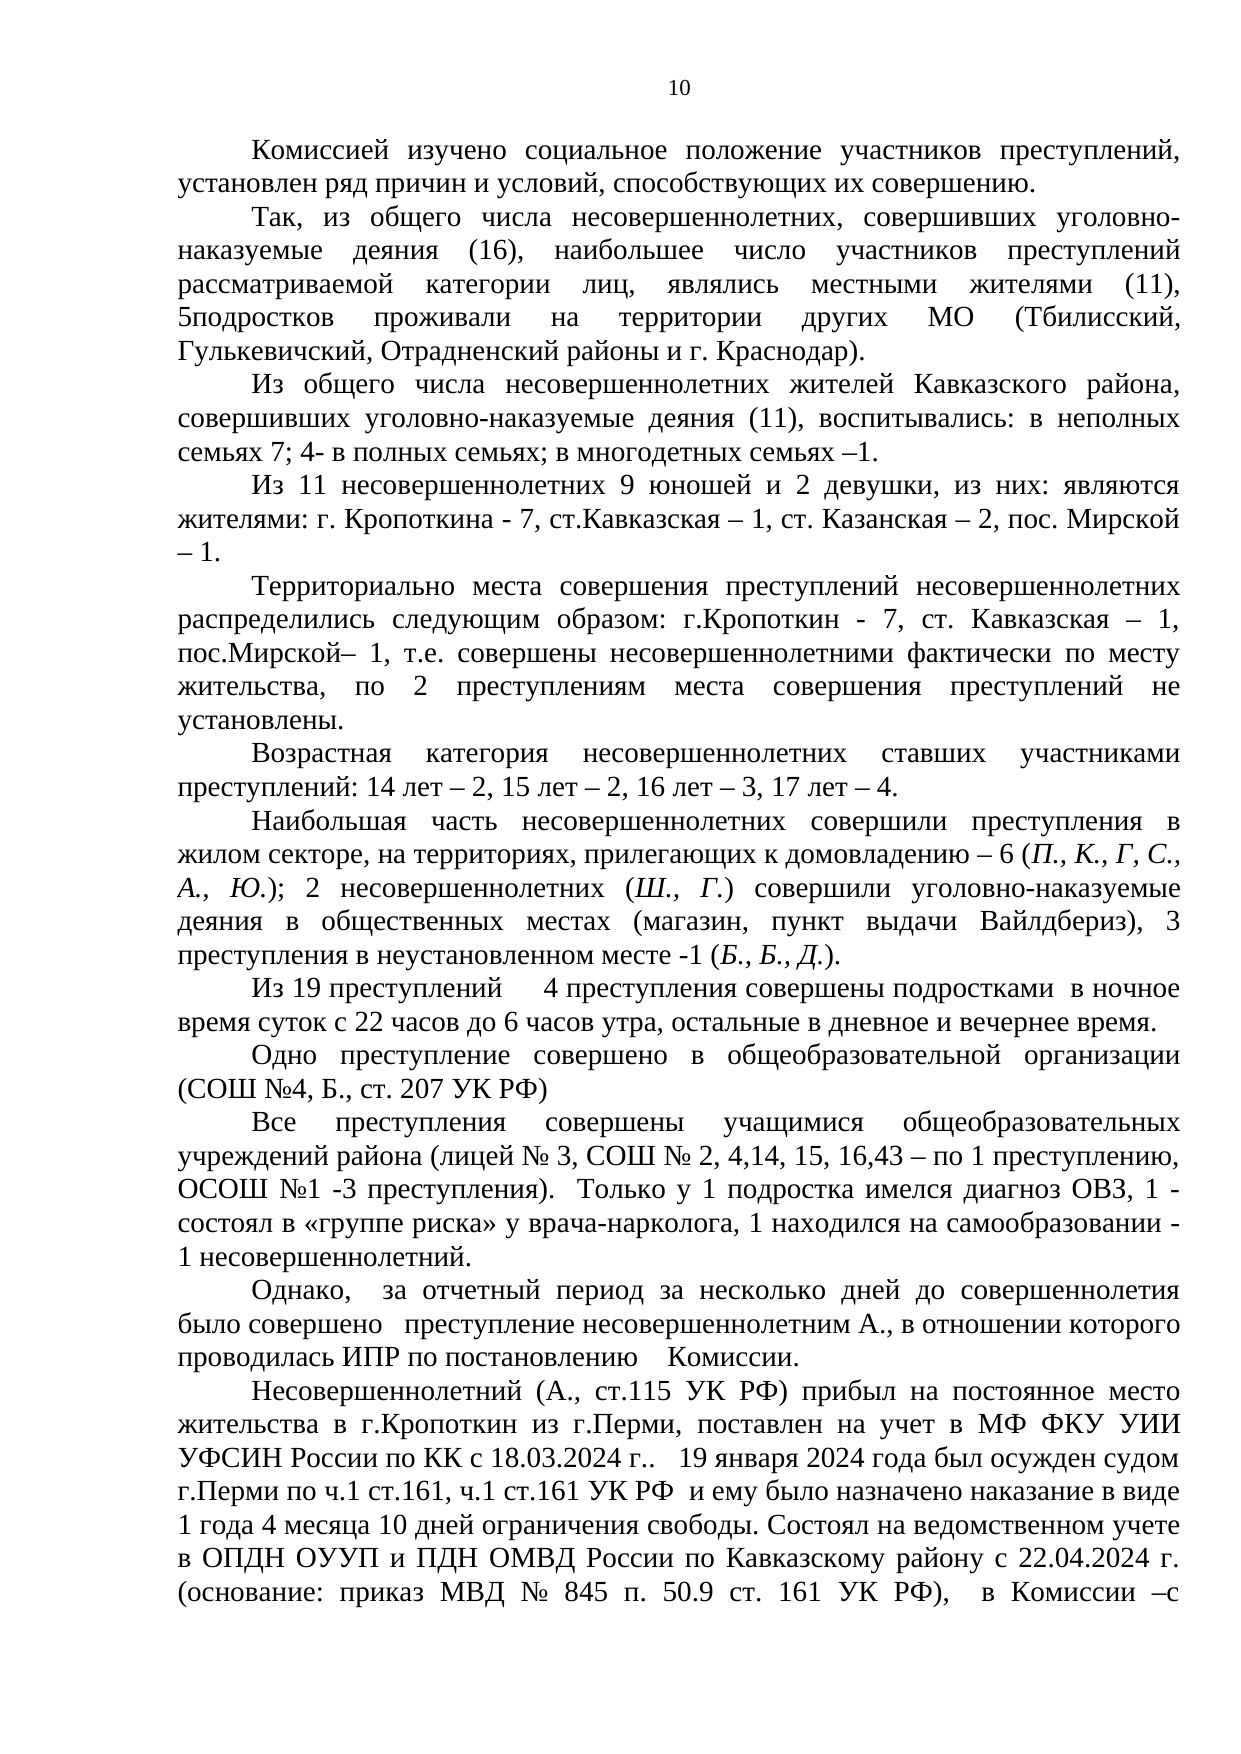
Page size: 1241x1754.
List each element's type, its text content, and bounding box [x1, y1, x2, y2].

text Комиссией изучено социальное положение участников преступлений, установлен ряд причин и условий, способствующих их совершению. [177, 130, 1194, 199]
text Так, из общего числа несовершеннолетних, совершивших уголовно-наказуемые деяния (16), наибольшее число участников преступлений рассматриваемой категории лиц, являлись местными жителями (11), 5подростков проживали на территории других МО (Тбилисский, Гулькевичский, Отрадненский районы и г. Краснодар). [177, 199, 1181, 367]
text Возрастная категория несовершеннолетних ставших участниками преступлений: 14 лет – 2, 15 лет – 2, 16 лет – 3, 17 лет – 4. [177, 736, 1181, 803]
text Территориально места совершения преступлений несовершеннолетних распределились следующим образом: г.Кропоткин - 7, ст. Кавказская – 1, пос.Мирской– 1, т.е. совершены несовершеннолетними фактически по месту жительства, по 2 преступлениям места совершения преступлений не установлены. [177, 568, 1181, 736]
text Из 11 несовершеннолетних 9 юношей и 2 девушки, из них: являются жителями: г. Кропоткина - 7, ст.Кавказская – 1, ст. Казанская – 2, пос. Мирской – 1. [177, 467, 1181, 568]
text Все преступления совершены учащимися общеобразовательных учреждений района (лицей № 3, СОШ № 2, 4,14, 15, 16,43 – по 1 преступлению, ОСОШ №1 -3 преступления). Только у 1 подростка имелся диагноз ОВЗ, 1 - состоял в «группе риска» у врача-нарколога, 1 находился на самообразовании - 1 несовершеннолетний. [177, 1104, 1181, 1272]
text Однако, за отчетный период за несколько дней до совершеннолетия было совершено преступление несовершеннолетним А., в отношении которого проводилась ИПР по постановлению Комиссии. [177, 1272, 1181, 1369]
text Из 19 преступлений 4 преступления совершены подростками в ночное время суток с 22 часов до 6 часов утра, остальные в дневное и вечернее время. [177, 970, 1181, 1037]
text Одно преступление совершено в общеобразовательной организации (СОШ №4, Б., ст. 207 УК РФ) [177, 1037, 1181, 1104]
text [177, 1369, 1194, 1618]
text Наибольшая часть несовершеннолетних совершили преступления в жилом секторе, на территориях, прилегающих к домовладению – 6 (П., К., Г, С., А., Ю.); 2 несовершеннолетних (Ш., Г.) совершили уголовно-наказуемые деяния в общественных местах (магазин, пункт выдачи Вайлдбериз), 3 преступления в неустановленном месте -1 (Б., Б., Д.). [177, 803, 1181, 970]
text Из общего числа несовершеннолетних жителей Кавказского района, совершивших уголовно-наказуемые деяния (11), воспитывались: в неполных семьях 7; 4- в полных семьях; в многодетных семьях –1. [177, 367, 1181, 467]
